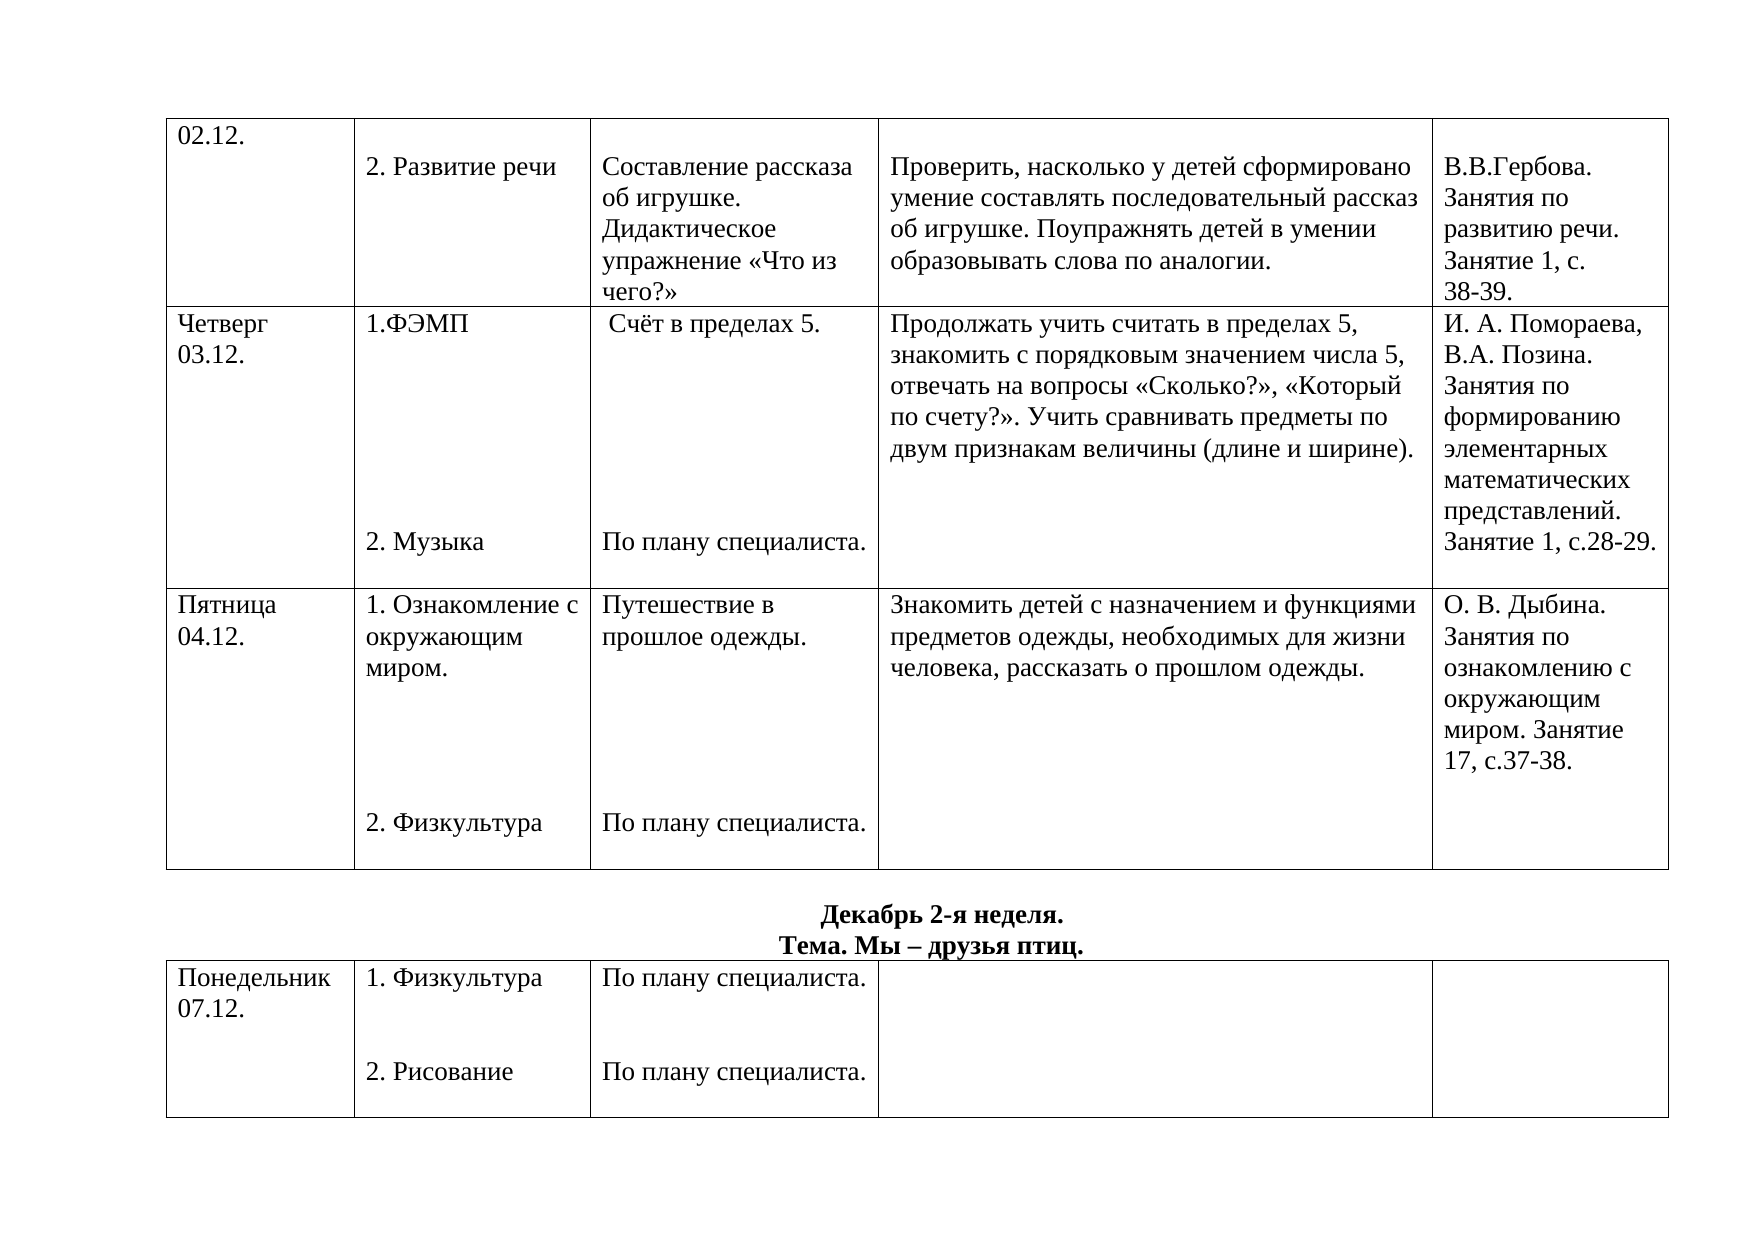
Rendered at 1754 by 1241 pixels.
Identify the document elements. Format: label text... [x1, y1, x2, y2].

table_cell 1. Ознакомление с окружающим миром. 2. Физкультура [355, 589, 590, 869]
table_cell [1433, 119, 1668, 306]
table_header [879, 961, 1432, 1117]
table_cell Путешествие в прошлое одежды. По плану специалиста. [591, 589, 878, 869]
table_cell О. В. Дыбина. Занятия по ознакомлению с окружающим миром. Занятие 17, с.37-38. [1433, 589, 1668, 869]
table_cell Счёт в пределах 5. По плану специалиста. [591, 307, 878, 587]
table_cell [355, 119, 590, 306]
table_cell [591, 119, 878, 306]
table_header 1. Физкультура 2. Рисование [355, 961, 590, 1117]
table_header [1433, 961, 1668, 1117]
table_cell 1.ФЭМП 2. Музыка [355, 307, 590, 587]
table_cell Знакомить детей с назначением и функциями предметов одежды, необходимых для жизни человека, рассказать о прошлом одежды. [879, 589, 1432, 869]
table_cell Среда 02.12. [167, 119, 354, 306]
text Тема. Мы – друзья птиц. [177, 929, 1665, 960]
table_cell Пятница 04.12. [167, 589, 354, 869]
text Декабрь 2-я неделя. [177, 898, 1665, 929]
table_header Понедельник 07.12. [167, 961, 354, 1117]
table_cell Продолжать учить считать в пределах 5, знакомить с порядковым значением числа 5, отвечать на вопросы «Сколько?», «Который по счету?». Учить сравнивать предметы по двум признакам величины (длине и ширине). [879, 307, 1432, 587]
table_cell Четверг 03.12. [167, 307, 354, 587]
table_header По плану специалиста. По плану специалиста. [591, 961, 878, 1117]
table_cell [879, 119, 1432, 306]
table_cell И. А. Помораева, В.А. Позина. Занятия по формированию элементарных математических представлений. Занятие 1, с.28-29. [1433, 307, 1668, 587]
